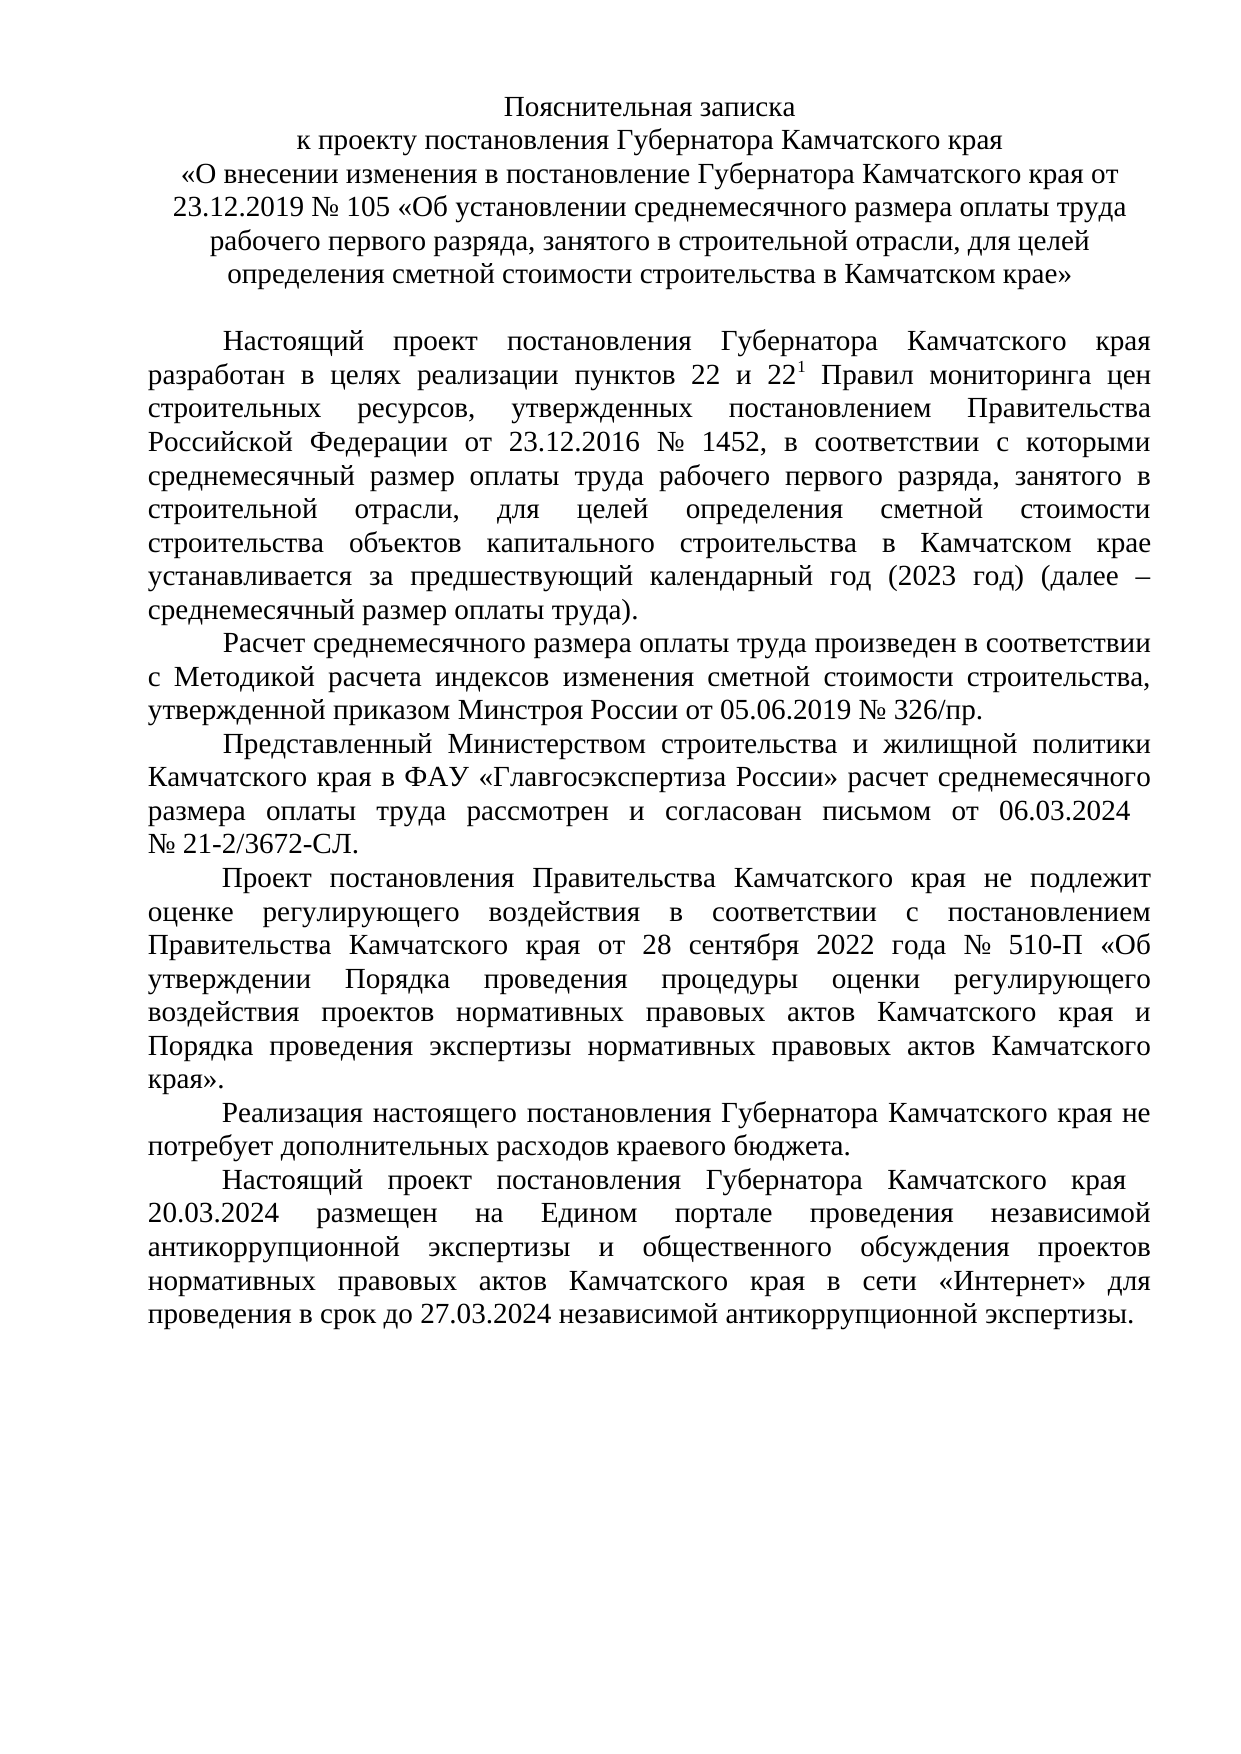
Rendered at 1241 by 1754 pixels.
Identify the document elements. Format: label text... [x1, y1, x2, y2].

text «О внесении изменения в постановление Губернатора Камчатского края от 23.12.2019 № 105 «Об установлении среднемесячного размера оплаты труда рабочего первого разряда, занятого в строительной отрасли, для целей определения сметной стоимости строительства в Камчатском крае» [148, 156, 1152, 290]
text Настоящий проект постановления Губернатора Камчатского края 20.03.2024 размещен на Едином портале проведения независимой антикоррупционной экспертизы и общественного обсуждения проектов нормативных правовых актов Камчатского края в сети «Интернет» для проведения в срок до 27.03.2024 независимой антикоррупционной экспертизы. [148, 1162, 1152, 1330]
text Пояснительная записка [148, 89, 1152, 122]
text Расчет среднемесячного размера оплаты труда произведен в соответствии с Методикой расчета индексов изменения сметной стоимости строительства, утвержденной приказом Минстроя России от 05.06.2019 № 326/пр. [148, 625, 1152, 726]
text к проекту постановления Губернатора Камчатского края [148, 122, 1152, 156]
text Реализация настоящего постановления Губернатора Камчатского края не потребует дополнительных расходов краевого бюджета. [148, 1095, 1152, 1162]
text Представленный Министерством строительства и жилищной политики Камчатского края в ФАУ «Главгосэкспертиза России» расчет среднемесячного размера оплаты труда рассмотрен и согласован письмом от 06.03.2024 № 21-2/3672-СЛ. [148, 726, 1152, 860]
text Проект постановления Правительства Камчатского края не подлежит оценке регулирующего воздействия в соответствии с постановлением Правительства Камчатского края от 28 сентября 2022 года № 510-П «Об утверждении Порядка проведения процедуры оценки регулирующего воздействия проектов нормативных правовых актов Камчатского края и Порядка проведения экспертизы нормативных правовых актов Камчатского края». [148, 860, 1152, 1095]
text Настоящий проект постановления Губернатора Камчатского края разработан в целях реализации пунктов 22 и 221 Правил мониторинга цен строительных ресурсов, утвержденных постановлением Правительства Российской Федерации от 23.12.2016 № 1452, в соответствии с которыми среднемесячный размер оплаты труда рабочего первого разряда, занятого в строительной отрасли, для целей определения сметной стоимости строительства объектов капитального строительства в Камчатском крае устанавливается за предшествующий календарный год (2023 год) (далее – среднемесячный размер оплаты труда). [148, 323, 1152, 625]
